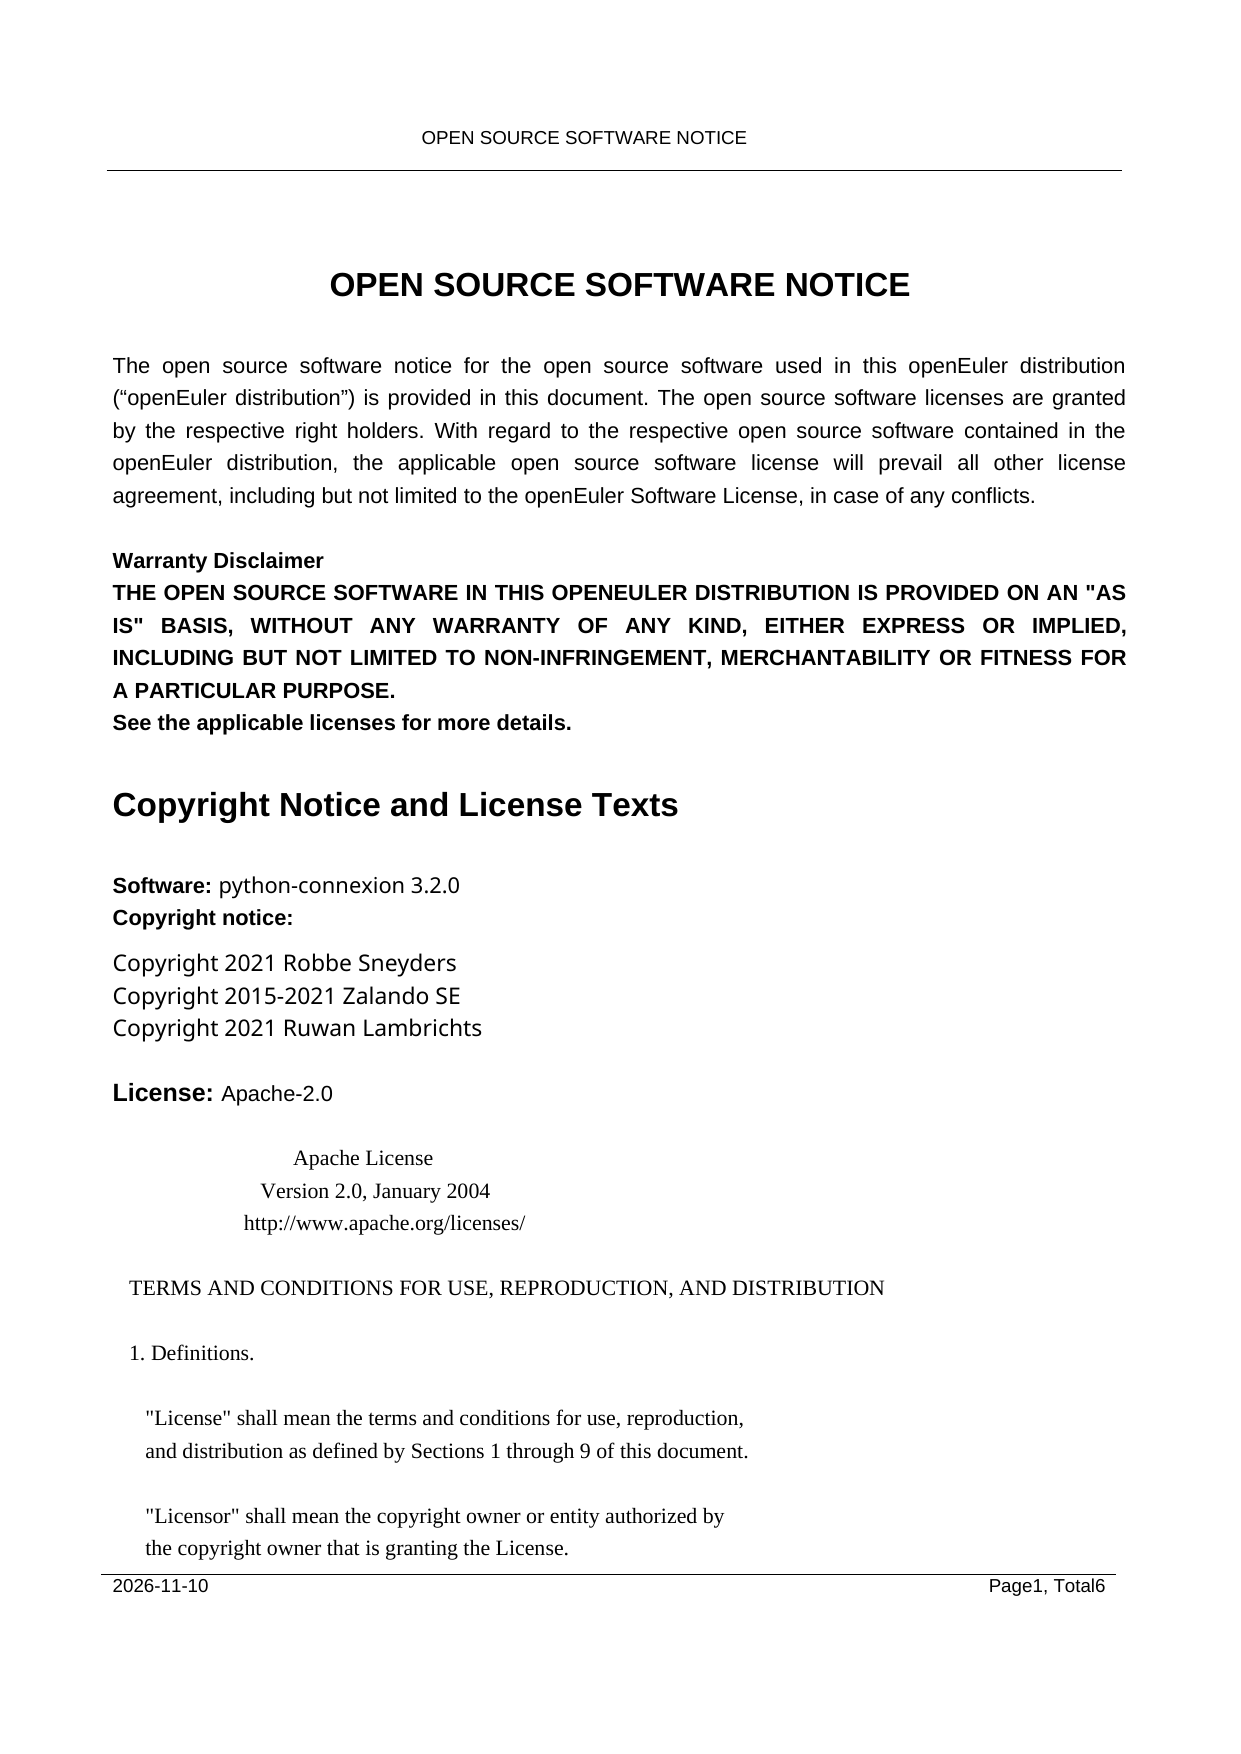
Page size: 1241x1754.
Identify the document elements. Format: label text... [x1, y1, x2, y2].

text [112, 1109, 1128, 1564]
title Software: python-connexion 3.2.0 [112, 869, 1128, 901]
text Copyright Notice and License Texts [112, 771, 1128, 836]
text The open source software notice for the open source software used in this openEuler distribution (“openEuler distribution”) is provided in this document. The open source software licenses are granted by the respective right holders. With regard to the respective open source software contained in the openEuler distribution, the applicable open source software license will prevail all other license agreement, including but not limited to the openEuler Software License, in case of any conflicts. [112, 349, 1128, 511]
text Copyright 2021 Robbe Sneyders Copyright 2015-2021 Zalando SE Copyright 2021 Ruwan Lambrichts [112, 947, 1128, 1077]
text THE OPEN SOURCE SOFTWARE IN THIS OPENEULER DISTRIBUTION IS PROVIDED ON AN "AS IS" BASIS, WITHOUT ANY WARRANTY OF ANY KIND, EITHER EXPRESS OR IMPLIED, INCLUDING BUT NOT LIMITED TO NON-INFRINGEMENT, MERCHANTABILITY OR FITNESS FOR A PARTICULAR PURPOSE. See the applicable licenses for more details. [112, 576, 1128, 739]
text License: Apache-2.0 [112, 1077, 1128, 1109]
text Copyright notice: [112, 901, 1128, 934]
text Warranty Disclaimer [112, 544, 1128, 576]
text OPEN SOURCE SOFTWARE NOTICE [112, 251, 1128, 316]
